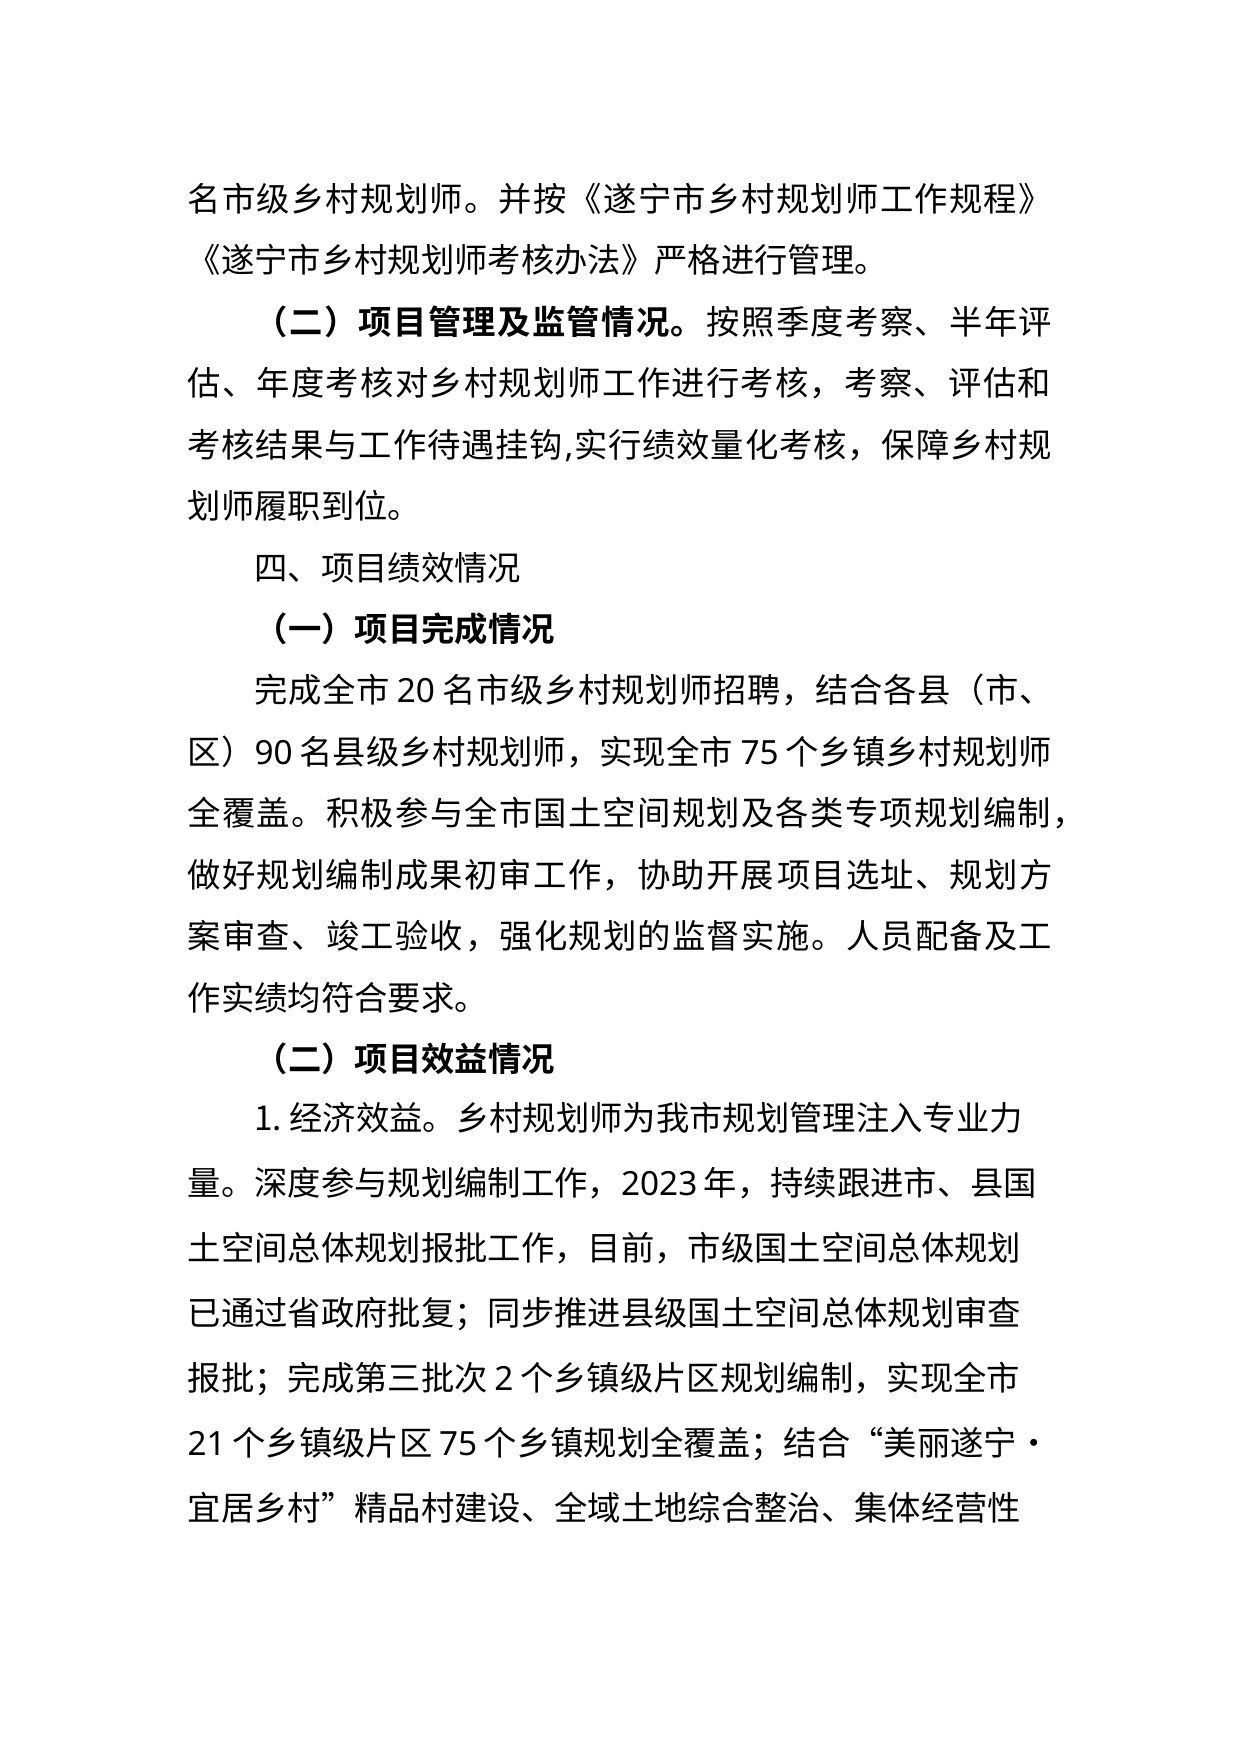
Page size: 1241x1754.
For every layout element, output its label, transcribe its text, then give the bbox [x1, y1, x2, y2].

text （一）项目完成情况 [187, 592, 1053, 654]
text 四、项目绩效情况 [187, 531, 1053, 592]
list 项目效益情况 [187, 1022, 1053, 1084]
text （二）项目管理及监管情况。按照季度考察、半年评估、年度考核对乡村规划师工作进行考核，考察、评估和考核结果与工作待遇挂钩,实行绩效量化考核，保障乡村规划师履职到位。 [187, 285, 1053, 531]
text 完成全市20名市级乡村规划师招聘，结合各县（市、区）90名县级乡村规划师，实现全市75个乡镇乡村规划师全覆盖。积极参与全市国土空间规划及各类专项规划编制，做好规划编制成果初审工作，协助开展项目选址、规划方案审查、竣工验收，强化规划的监督实施。人员配备及工作实绩均符合要求。 [187, 654, 1053, 1022]
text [187, 162, 1053, 285]
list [187, 1084, 1053, 1539]
